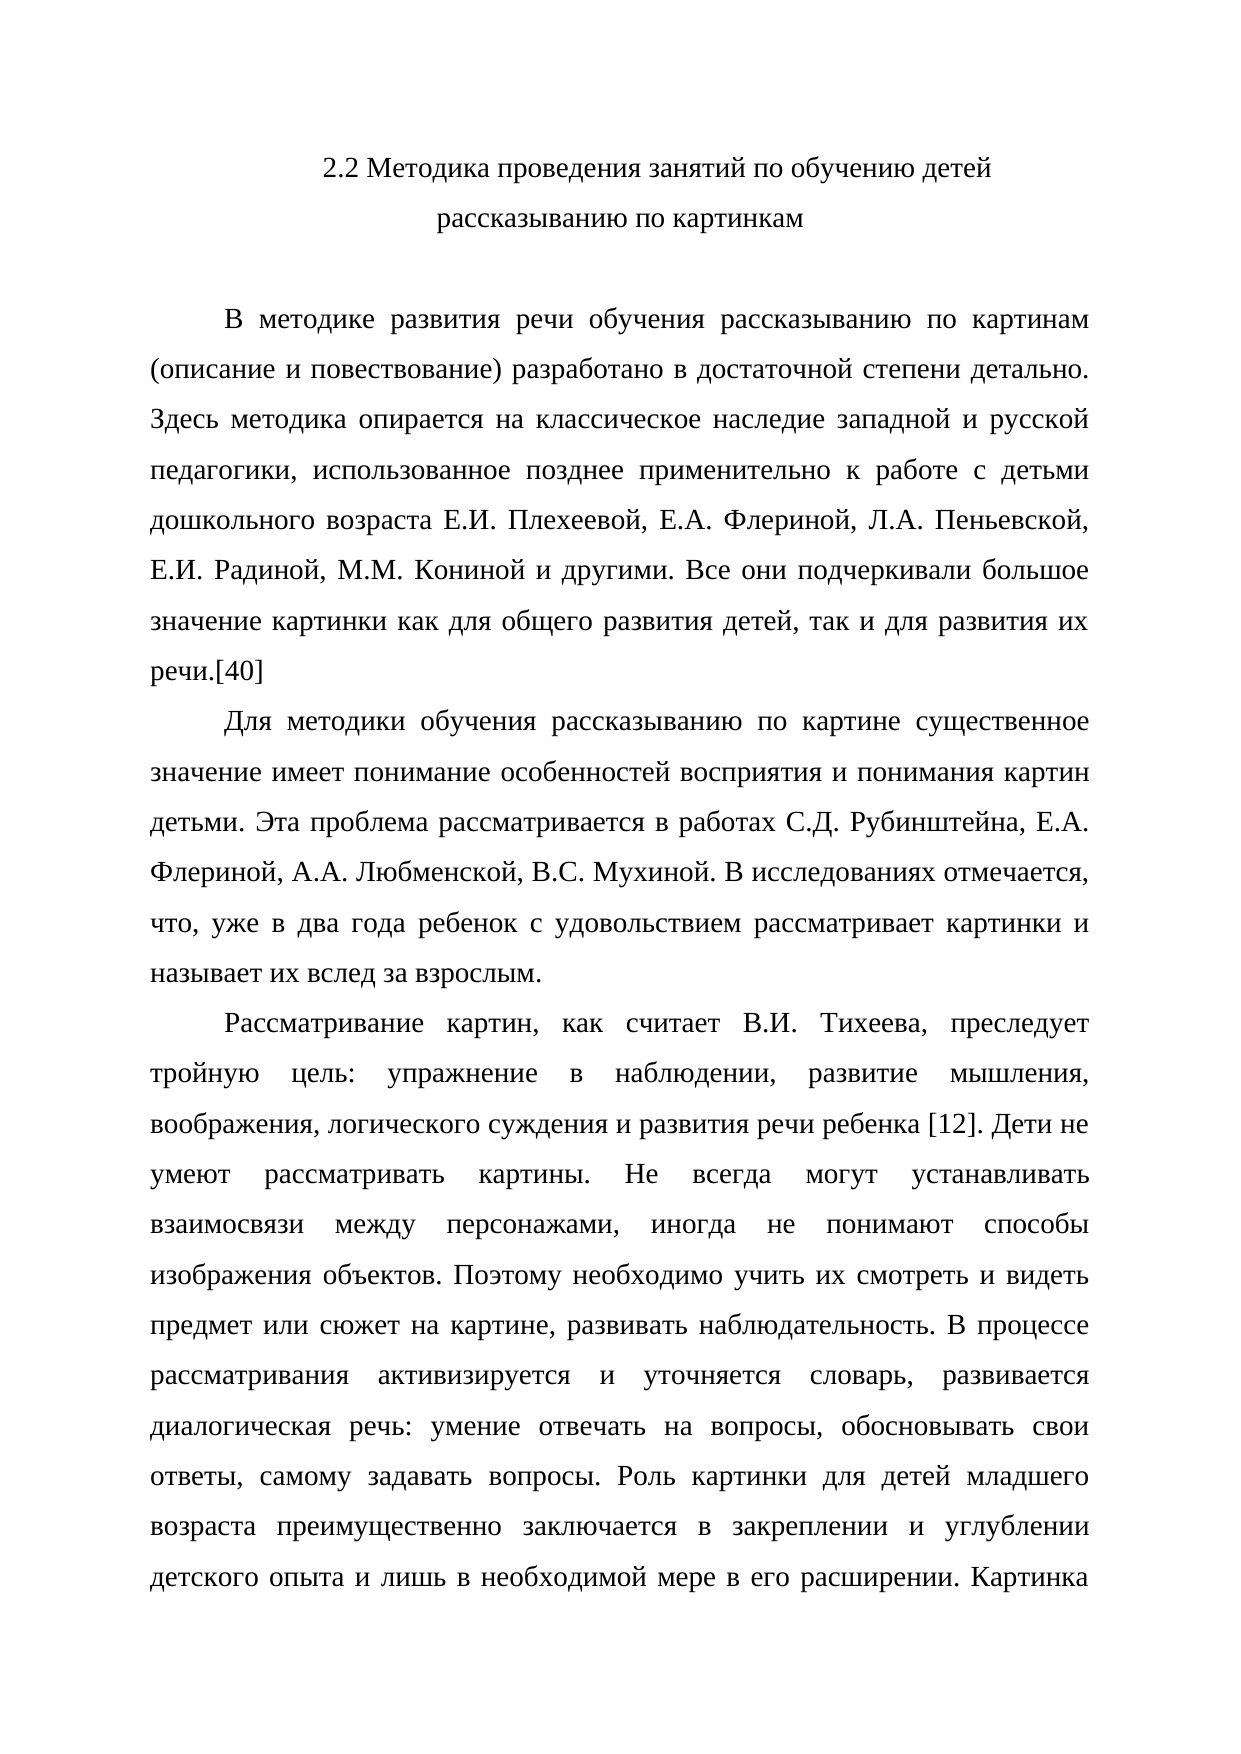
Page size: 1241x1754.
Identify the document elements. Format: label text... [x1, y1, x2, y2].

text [150, 1005, 1090, 1592]
text В методике развития речи обучения рассказыванию по картинам (описание и повествование) разработано в достаточной степени детально. Здесь методика опирается на классическое наследие западной и русской педагогики, использованное позднее применительно к работе с детьми дошкольного возраста Е.И. Плехеевой, Е.А. Флериной, Л.А. Пеньевской, Е.И. Радиной, М.М. Кониной и другими. Все они подчеркивали большое значение картинки как для общего развития детей, так и для развития их речи.[40] [150, 301, 1090, 687]
text Для методики обучения рассказыванию по картине существенное значение имеет понимание особенностей восприятия и понимания картин детьми. Эта проблема рассматривается в работах С.Д. Рубинштейна, Е.А. Флериной, А.А. Любменской, В.С. Мухиной. В исследованиях отмечается, что, уже в два года ребенок с удовольствием рассматривает картинки и называет их вслед за взрослым. [150, 703, 1090, 988]
text 2.2 Методика проведения занятий по обучению детей рассказыванию по картинкам [150, 150, 1090, 234]
